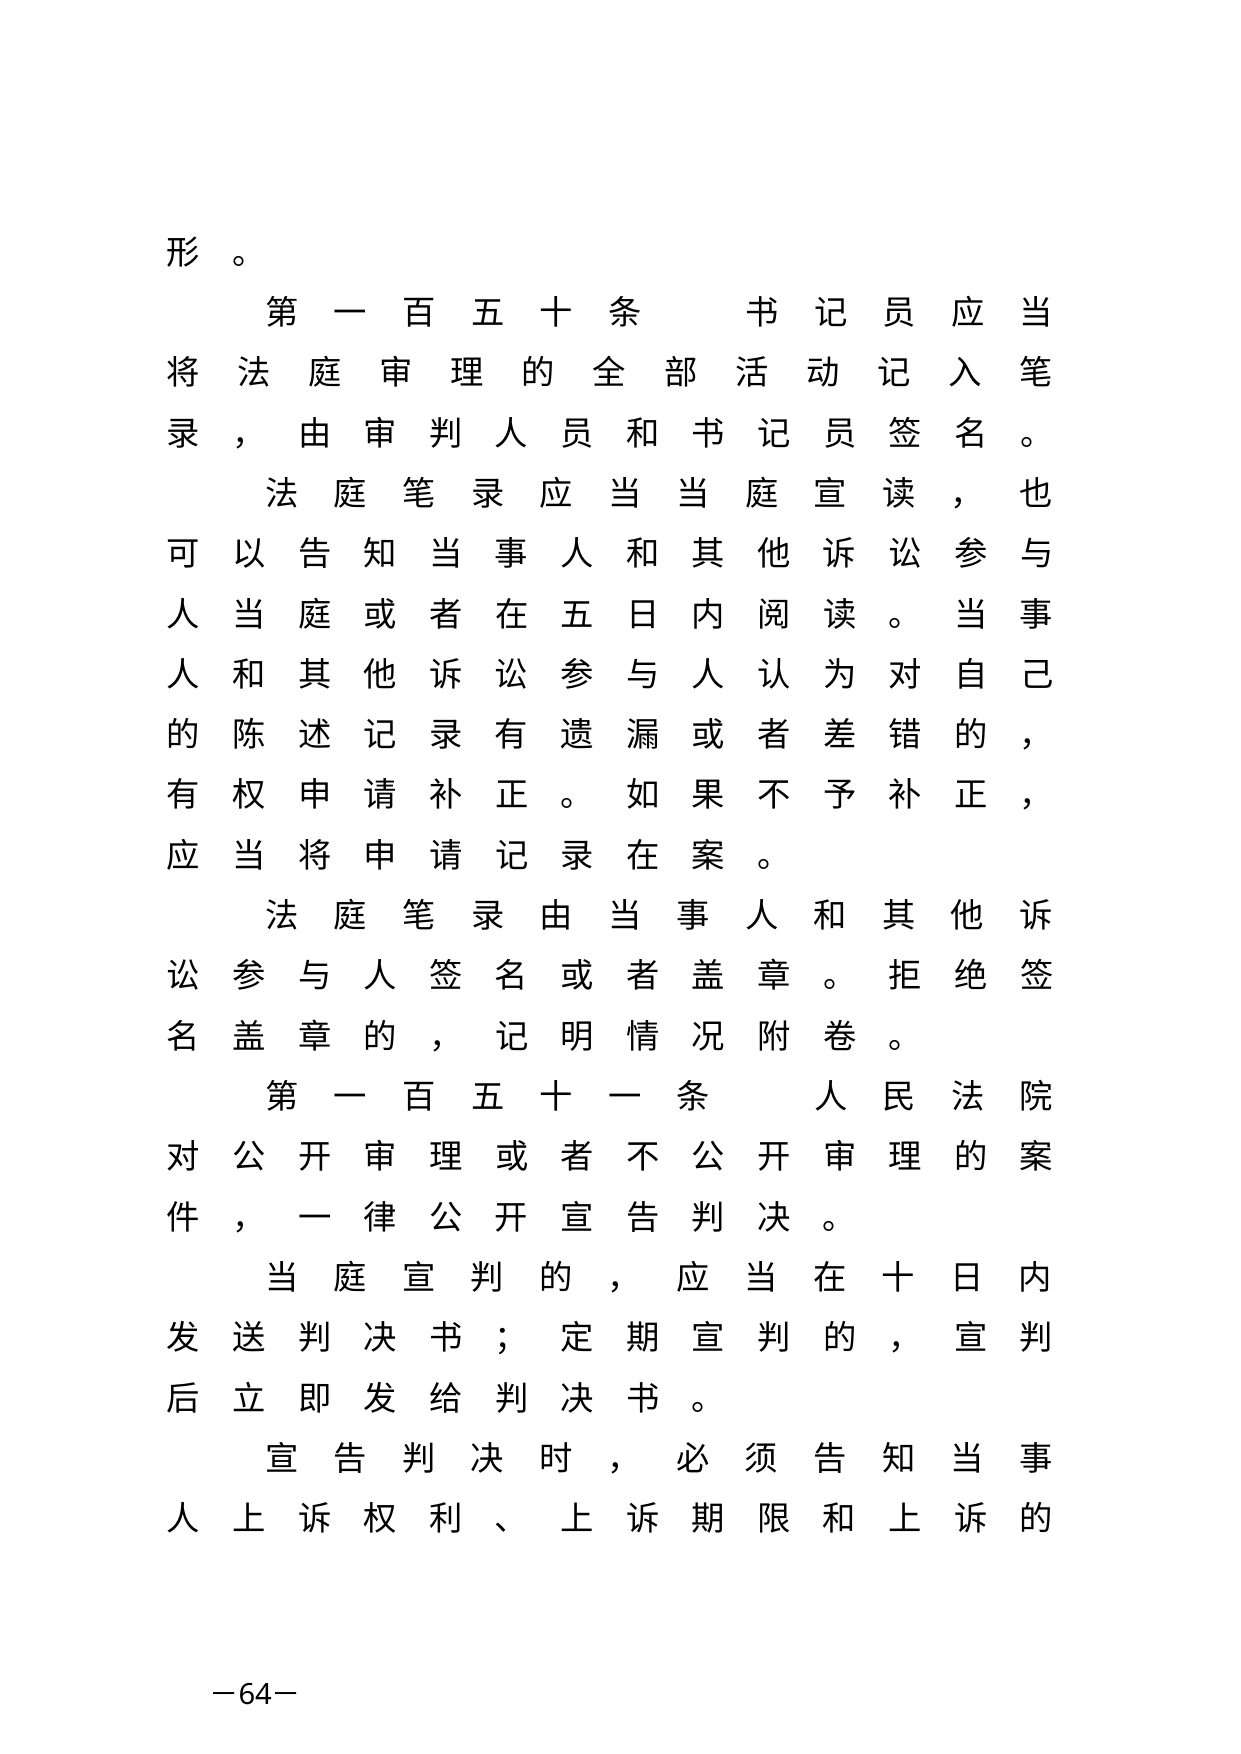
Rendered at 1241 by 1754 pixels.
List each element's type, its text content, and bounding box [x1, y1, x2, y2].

text 法庭笔录由当事人和其他诉讼参与人签名或者盖章。拒绝签名盖章的，记明情况附卷。 [167, 883, 1085, 1064]
text 法庭笔录应当当庭宣读，也可以告知当事人和其他诉讼参与人当庭或者在五日内阅读。当事人和其他诉讼参与人认为对自己的陈述记录有遗漏或者差错的，有权申请补正。如果不予补正，应当将申请记录在案。 [167, 461, 1085, 883]
text 当庭宣判的，应当在十日内发送判决书；定期宣判的，宣判后立即发给判决书。 [167, 1245, 1085, 1426]
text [167, 1426, 1085, 1546]
text 第一百五十一条 人民法院对公开审理或者不公开审理的案件，一律公开宣告判决。 [167, 1064, 1085, 1245]
text （四）其他应当延期的情形。 [167, 219, 1085, 280]
text 第一百五十条 书记员应当将法庭审理的全部活动记入笔录，由审判人员和书记员签名。 [167, 280, 1085, 461]
